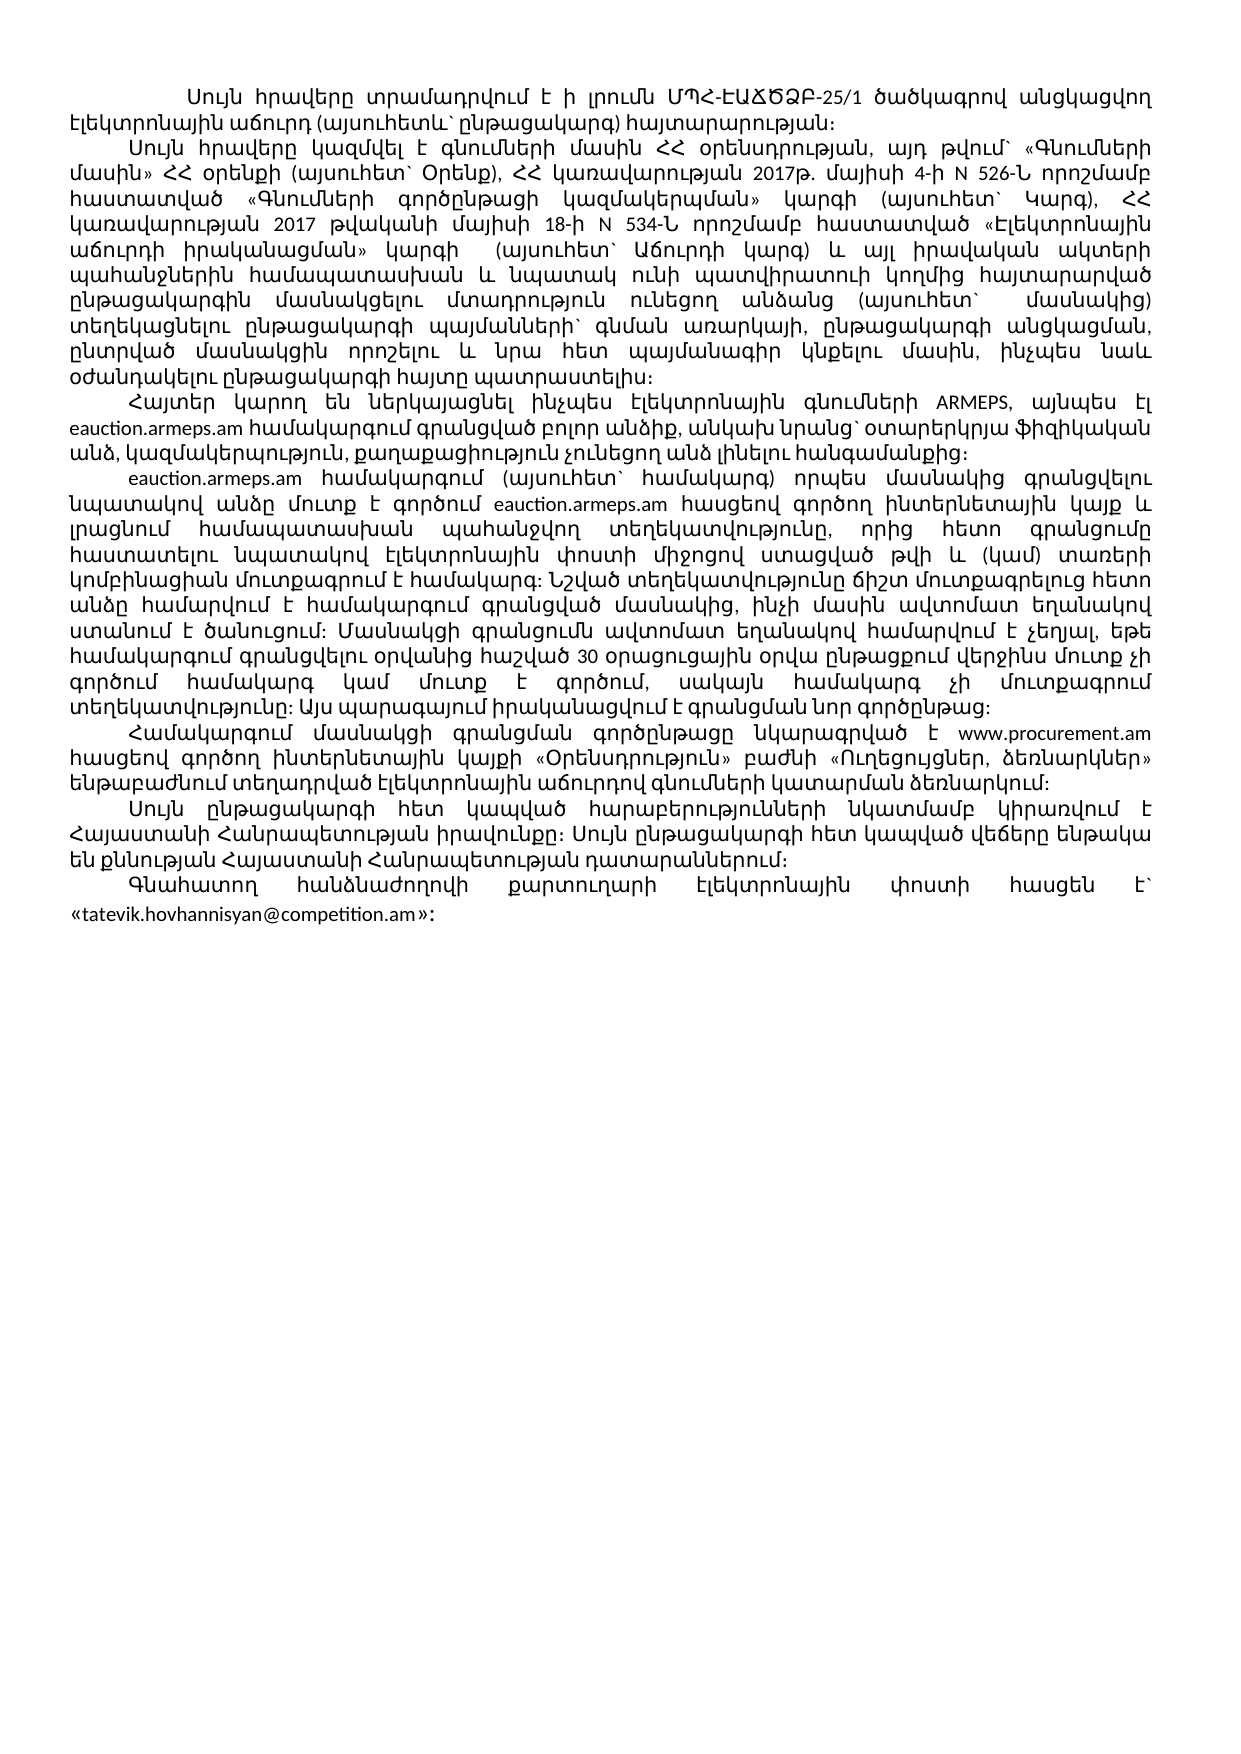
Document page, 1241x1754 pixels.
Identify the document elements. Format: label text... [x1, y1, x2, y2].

text Հայտեր կարող են ներկայացնել ինչպես էլեկտրոնային գնումների ARMEPS, այնպես էլ eauction.armeps.am համակարգում գրանցված բոլոր անձիք, անկախ նրանց` օտարերկրյա ֆիզիկական անձ, կազմակերպություն, քաղաքացիություն չունեցող անձ լինելու հանգամանքից։ [69, 389, 1152, 466]
text Սույն հրավերը տրամադրվում է ի լրումն ՄՊՀ-ԷԱՃԾՁԲ-25/1 ծածկագրով անցկացվող էլեկտրոնային աճուրդ (այսուհետև` ընթացակարգ) հայտարարության։ [69, 84, 1152, 135]
text Սույն ընթացակարգի հետ կապված հարաբերությունների նկատմամբ կիրառվում է Հայաստանի Հանրապետության իրավունքը։ Սույն ընթացակարգի հետ կապված վեճերը ենթակա են քննության Հայաստանի Հանրապետության դատարաններում։ [69, 796, 1152, 872]
text Համակարգում մասնակցի գրանցման գործընթացը նկարագրված է www.procurement.am հասցեով գործող ինտերնետային կայքի «Օրենսդրություն» բաժնի «Ուղեցույցներ, ձեռնարկներ» ենթաբաժնում տեղադրված էլեկտրոնային աճուրդով գնումների կատարման ձեռնարկում: [69, 720, 1152, 796]
text eauction.armeps.am համակարգում (այսուհետ` համակարգ) որպես մասնակից գրանցվելու նպատակով անձը մուտք է գործում eauction.armeps.am հասցեով գործող ինտերնետային կայք և լրացնում համապատասխան պահանջվող տեղեկատվությունը, որից հետո գրանցումը հաստատելու նպատակով էլեկտրոնային փոստի միջոցով ստացված թվի և (կամ) տառերի կոմբինացիան մուտքագրում է համակարգ: Նշված տեղեկատվությունը ճիշտ մուտքագրելուց հետո անձը համարվում է համակարգում գրանցված մասնակից, ինչի մասին ավտոմատ եղանակով ստանում է ծանուցում: Մասնակցի գրանցումն ավտոմատ եղանակով համարվում է չեղյալ, եթե համակարգում գրանցվելու օրվանից հաշված 30 օրացուցային օրվա ընթացքում վերջինս մուտք չի գործում համակարգ կամ մուտք է գործում, սակայն համակարգ չի մուտքագրում տեղեկատվությունը: Այս պարագայում իրականացվում է գրանցման նոր գործընթաց: [69, 466, 1152, 720]
text Սույն հրավերը կազմվել է գնումների մասին ՀՀ օրենսդրության, այդ թվում` «Գնումների մասին» ՀՀ օրենքի (այսուհետ` Օրենք), ՀՀ կառավարության 2017թ. մայիսի 4-ի N 526-Ն որոշմամբ հաստատված «Գնումների գործընթացի կազմակերպման» կարգի (այսուհետ` Կարգ), ՀՀ կառավարության 2017 թվականի մայիսի 18-ի N 534-Ն որոշմամբ հաստատված «Էլեկտրոնային աճուրդի իրականացման» կարգի (այսուհետ` Աճուրդի կարգ) և այլ իրավական ակտերի պահանջներին համապատասխան և նպատակ ունի պատվիրատուի կողմից հայտարարված ընթացակարգին մասնակցելու մտադրություն ունեցող անձանց (այսուհետ` մասնակից) տեղեկացնելու ընթացակարգի պայմանների` գնման առարկայի, ընթացակարգի անցկացման, ընտրված մասնակցին որոշելու և նրա հետ պայմանագիր կնքելու մասին, ինչպես նաև օժանդակելու ընթացակարգի հայտը պատրաստելիս։ [69, 135, 1152, 389]
text Գնահատող հանձնաժողովի քարտուղարի էլեկտրոնային փոստի հասցեն է` «tatevik.hovhannisyan@competition.am»: [69, 872, 1152, 928]
